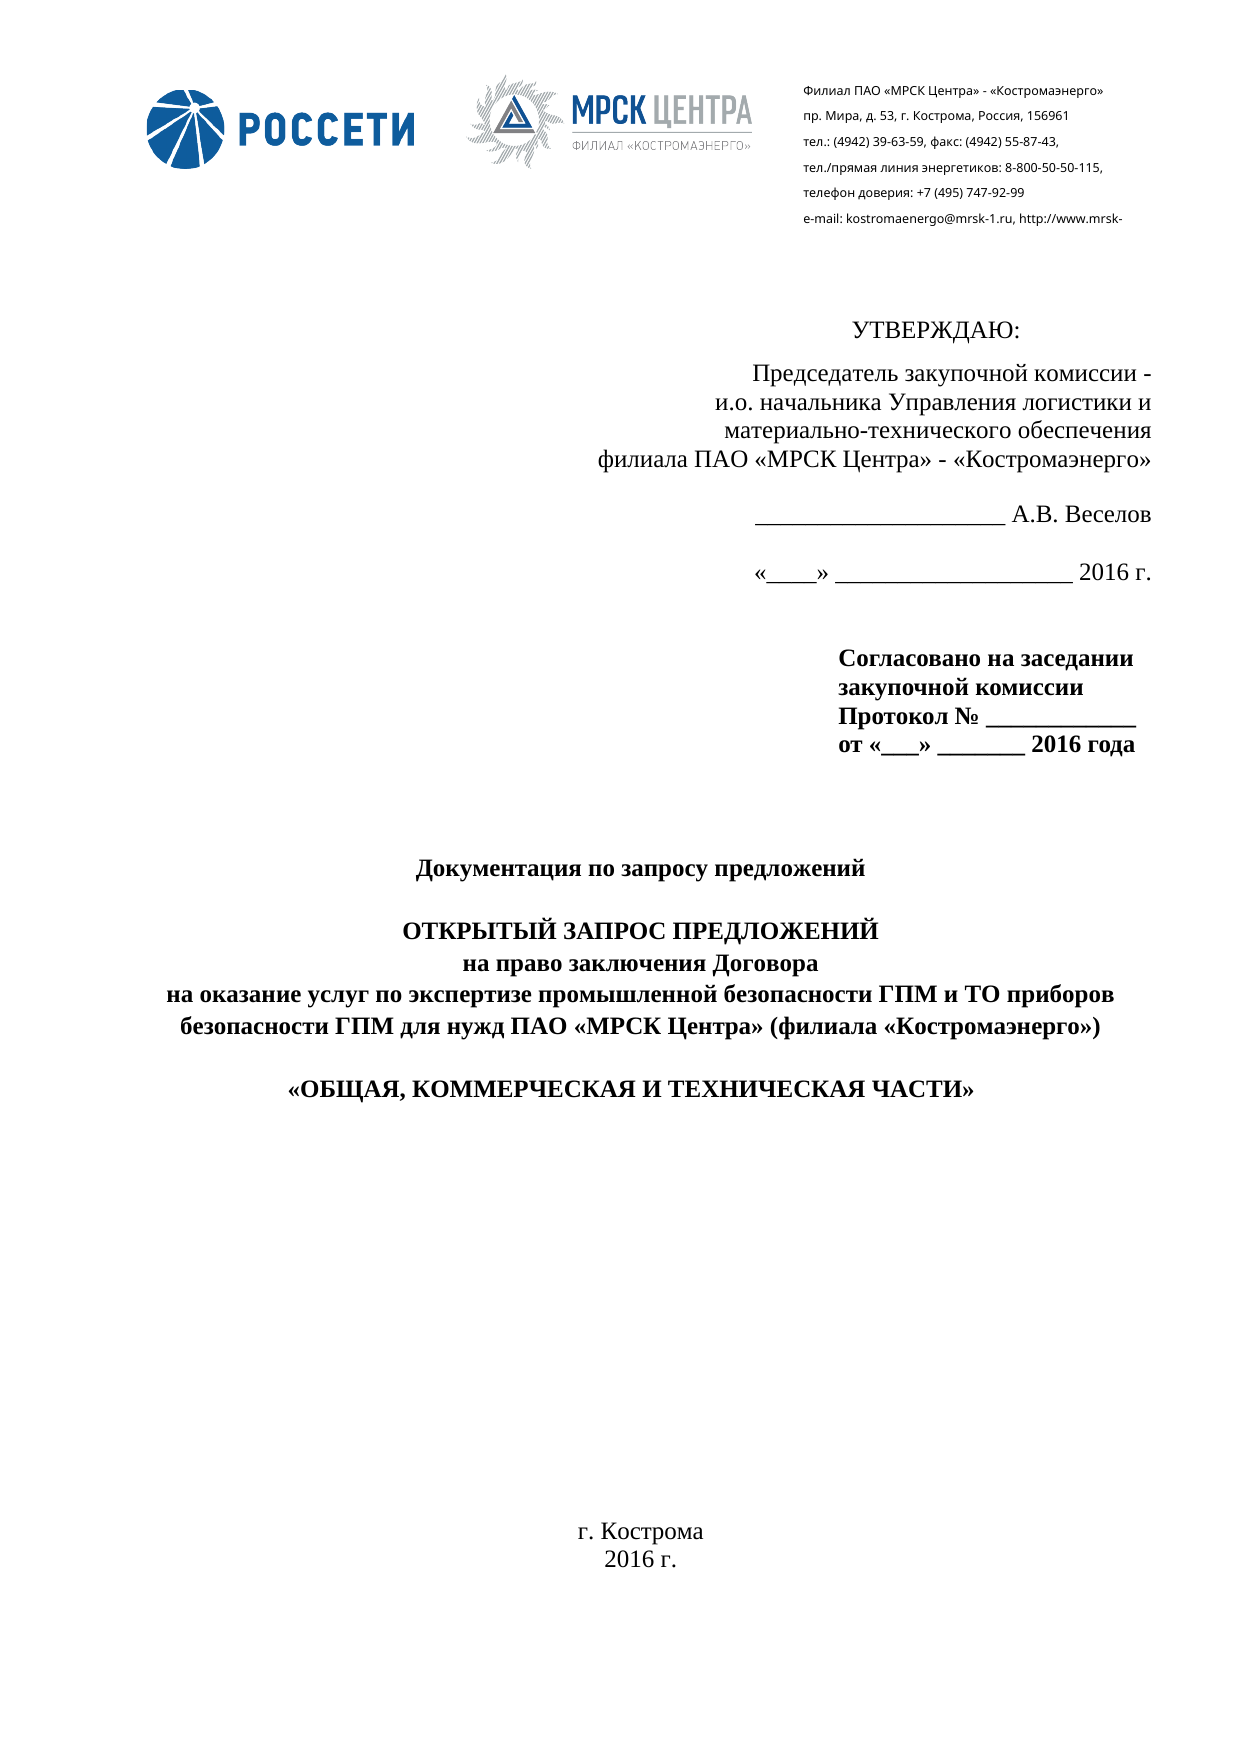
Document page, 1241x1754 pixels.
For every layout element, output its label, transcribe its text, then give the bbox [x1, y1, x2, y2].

text УТВЕРЖДАЮ: [720, 315, 1152, 344]
text материально-технического обеспечения [129, 416, 1152, 444]
text г. Кострома 2016 г. [129, 1516, 1152, 1573]
text «ОБЩАЯ, КОММЕРЧЕСКАЯ и техническая ЧАСТИ» [73, 1074, 1183, 1103]
text Председатель закупочной комиссии - [129, 358, 1152, 387]
text на право заключения Договора [129, 948, 1152, 976]
text на оказание услуг по экспертизе промышленной безопасности ГПМ и ТО приборов безопасности ГПМ для нужд ПАО «МРСК Центра» (филиала «Костромаэнерго») [129, 979, 1152, 1039]
text ____________________ А.В. Веселов [129, 499, 1152, 528]
text Согласовано на заседании [838, 643, 1152, 672]
picture [466, 74, 752, 169]
text «____» ___________________ 2016 г. [720, 557, 1152, 586]
text Документация по запросу предложений [129, 853, 1152, 882]
picture [146, 90, 414, 169]
text филиала ПАО «МРСК Центра» - «Костромаэнерго» [129, 444, 1152, 473]
text от «___» _______ 2016 года [838, 729, 1152, 758]
text закупочной комиссии [838, 672, 1152, 701]
text Протокол № ____________ [838, 701, 1152, 729]
text и.о. начальника Управления логистики и [129, 387, 1152, 416]
text ОТКРЫТЫЙ ЗАПРОС ПРЕДЛОЖЕНИЙ [129, 916, 1152, 945]
